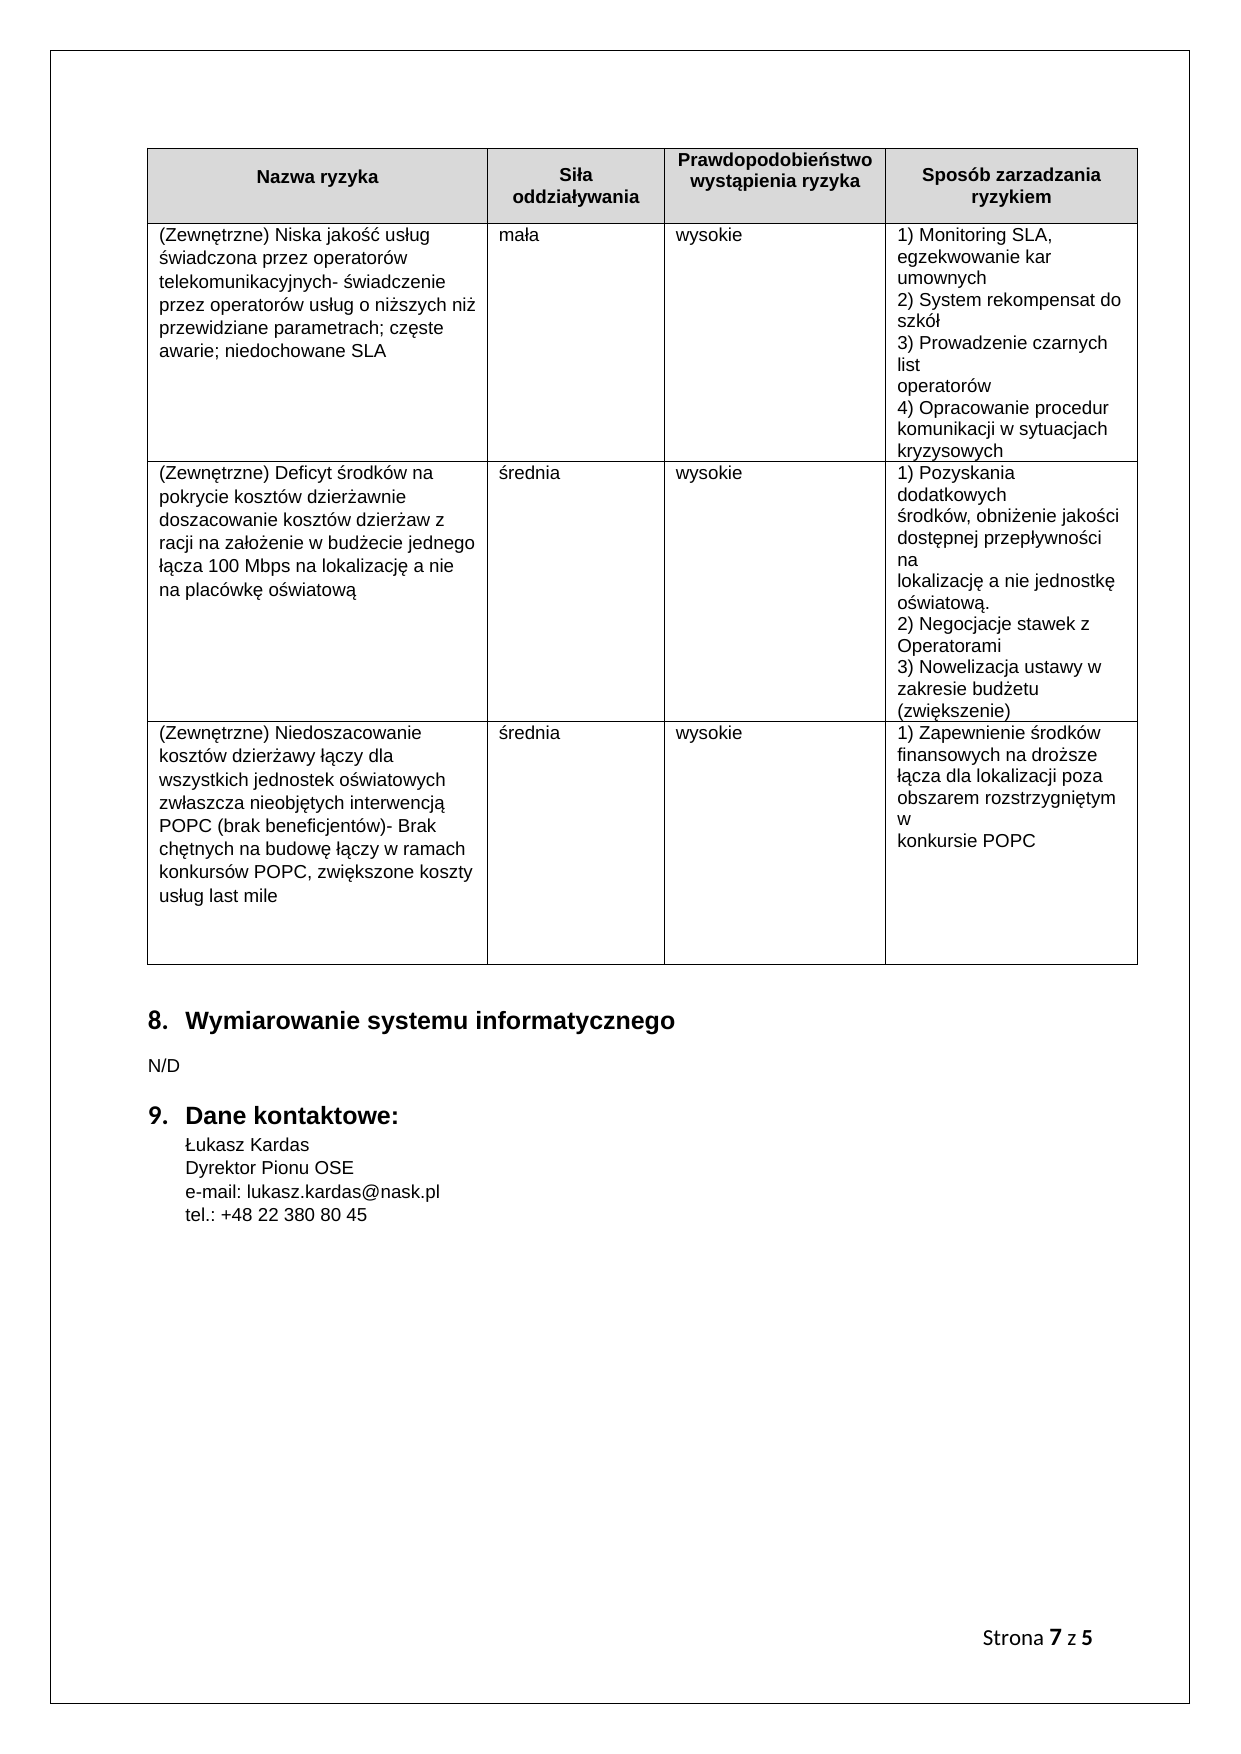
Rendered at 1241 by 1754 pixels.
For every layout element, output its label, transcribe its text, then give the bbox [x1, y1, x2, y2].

table_header Sposób zarzadzania ryzykiem [886, 149, 1137, 223]
table_cell średnia [488, 722, 664, 964]
text Łukasz Kardas [185, 1134, 1093, 1156]
table_header Nazwa ryzyka [148, 149, 487, 223]
list Dane kontaktowe: [148, 1098, 1093, 1131]
text e-mail: lukasz.kardas@nask.pl [185, 1180, 1093, 1202]
table_cell wysokie [665, 462, 885, 721]
table_cell 1) Zapewnienie środków finansowych na droższe łącza dla lokalizacji poza obszarem rozstrzygniętym w konkursie POPC [886, 722, 1137, 964]
table_cell (Zewnętrzne) Deficyt środków na pokrycie kosztów dzierżawnie doszacowanie kosztów dzierżaw z racji na założenie w budżecie jednego łącza 100 Mbps na lokalizację a nie na placówkę oświatową [148, 462, 487, 721]
list Wymiarowanie systemu informatycznego [148, 1003, 1093, 1036]
table_cell wysokie [665, 722, 885, 964]
table_header Prawdopodobieństwo wystąpienia ryzyka [665, 149, 885, 223]
table_header Siła oddziaływania [488, 149, 664, 223]
table_cell średnia [488, 462, 664, 721]
table_cell wysokie [665, 224, 885, 461]
table_cell (Zewnętrzne) Niedoszacowanie kosztów dzierżawy łączy dla wszystkich jednostek oświatowych zwłaszcza nieobjętych interwencją POPC (brak beneficjentów)- Brak chętnych na budowę łączy w ramach konkursów POPC, zwiększone koszty usług last mile [148, 722, 487, 964]
text tel.: +48 22 380 80 45 [185, 1204, 1093, 1225]
text Dyrektor Pionu OSE [185, 1157, 1093, 1179]
table_cell 1) Pozyskania dodatkowych środków, obniżenie jakości dostępnej przepływności na lokalizację a nie jednostkę oświatową. 2) Negocjacje stawek z Operatorami 3) Nowelizacja ustawy w zakresie budżetu (zwiększenie) [886, 462, 1137, 721]
text N/D [148, 1055, 1093, 1077]
table_cell (Zewnętrzne) Niska jakość usług świadczona przez operatorów telekomunikacyjnych- świadczenie przez operatorów usług o niższych niż przewidziane parametrach; częste awarie; niedochowane SLA [148, 224, 487, 461]
table_cell 1) Monitoring SLA, egzekwowanie kar umownych 2) System rekompensat do szkół 3) Prowadzenie czarnych list operatorów 4) Opracowanie procedur komunikacji w sytuacjach kryzysowych [886, 224, 1137, 461]
table_cell mała [488, 224, 664, 461]
